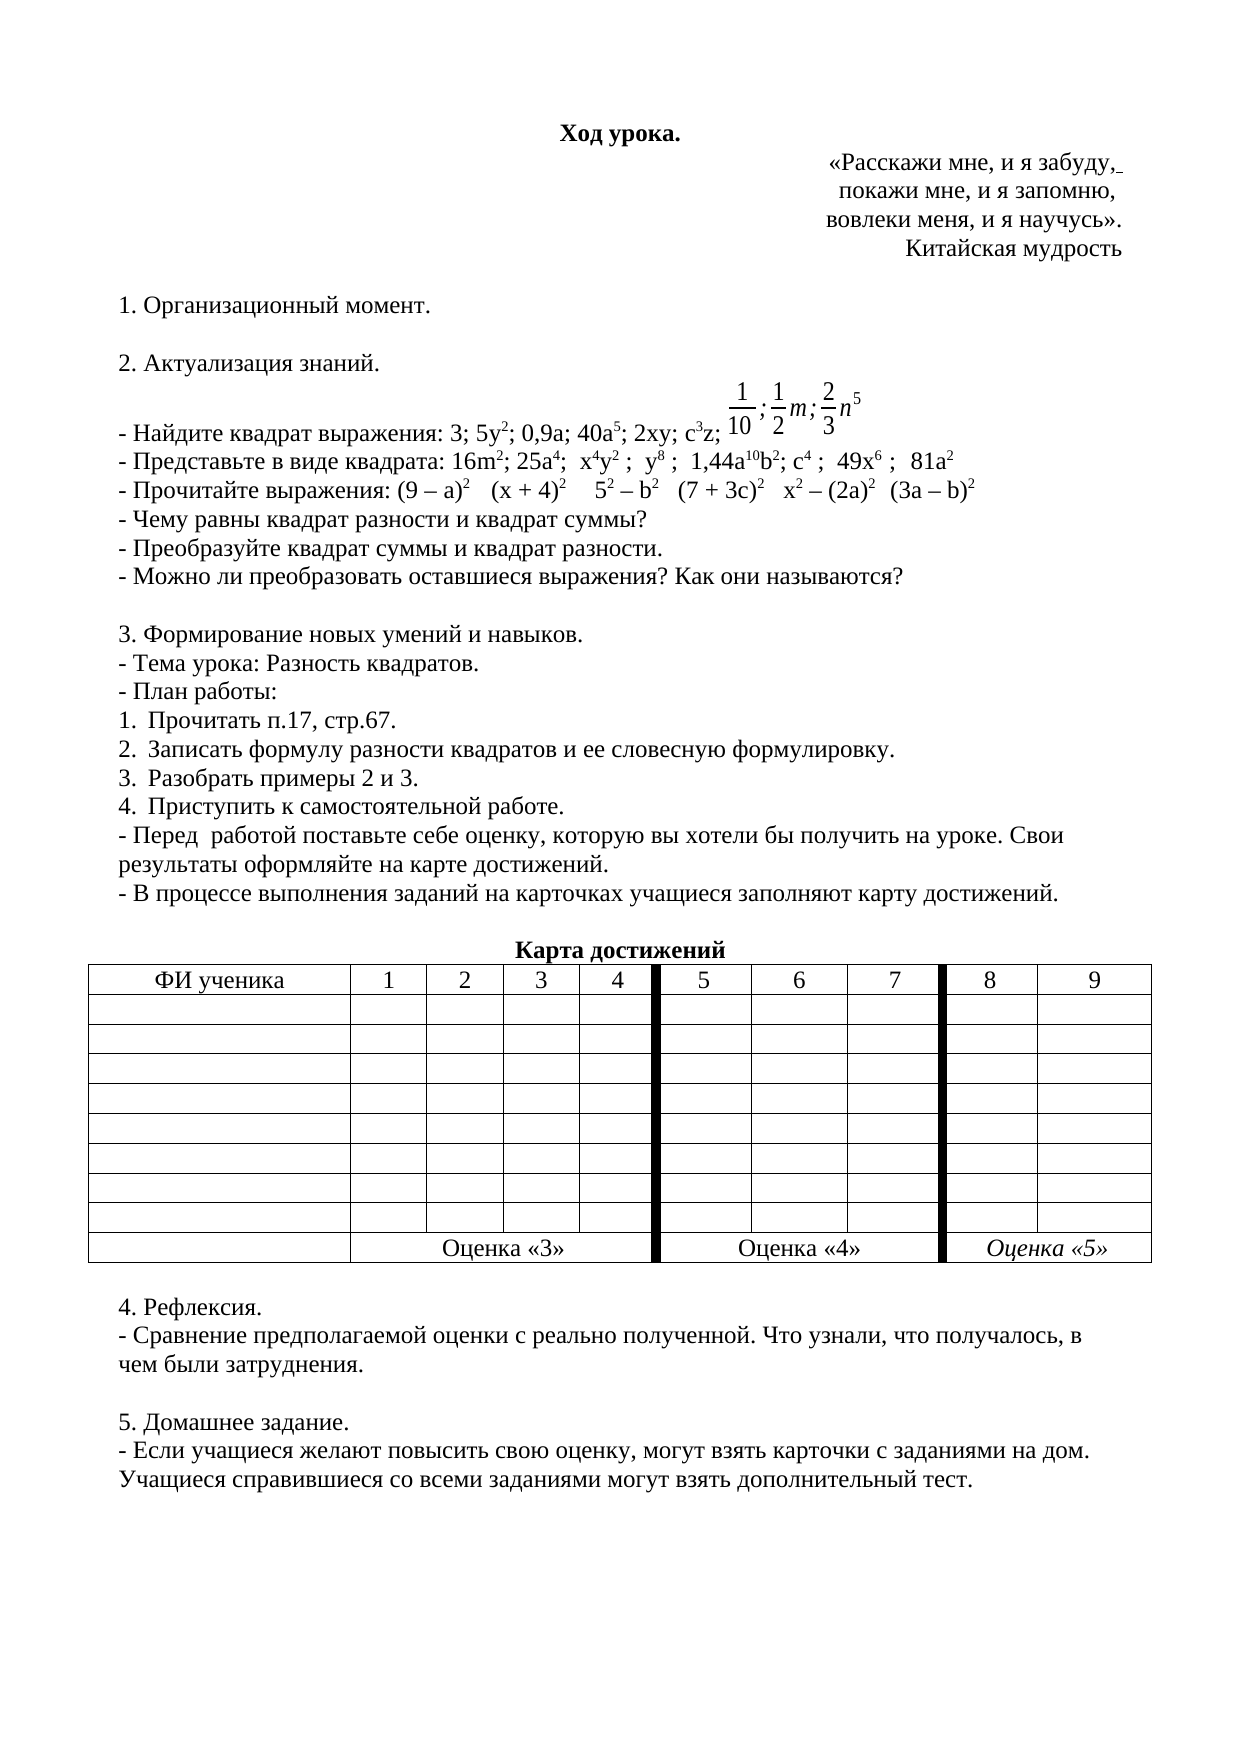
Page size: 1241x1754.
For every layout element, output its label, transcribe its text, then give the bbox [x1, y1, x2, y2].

table_cell [848, 1025, 938, 1053]
table_cell [504, 1084, 579, 1113]
table_cell [504, 1144, 579, 1172]
table_cell [89, 1144, 350, 1172]
text 4. Рефлексия. [118, 1292, 1122, 1320]
table_cell [1038, 995, 1151, 1023]
table_cell [752, 1114, 847, 1143]
table_cell [351, 995, 426, 1023]
text - Если учащиеся желают повысить свою оценку, могут взять карточки с заданиями на дом. Учащиеся справившиеся со всеми заданиями могут взять дополнительный тест. [118, 1435, 1122, 1493]
table_cell [427, 1084, 503, 1113]
table_cell [580, 1084, 651, 1113]
table_cell [947, 1054, 1037, 1083]
text - Преобразуйте квадрат суммы и квадрат разности. [118, 533, 1122, 561]
table_cell [947, 1114, 1037, 1143]
table_header 8 [947, 965, 1037, 994]
table_cell [427, 1025, 503, 1053]
table_cell [752, 995, 847, 1023]
table_cell [504, 1025, 579, 1053]
table_cell [1038, 1144, 1151, 1172]
table_cell [1038, 1084, 1151, 1113]
table_cell [351, 1114, 426, 1143]
table_cell [427, 1174, 503, 1202]
table_cell Оценка «4» [661, 1233, 938, 1262]
table_cell [89, 1203, 350, 1232]
text - Перед работой поставьте себе оценку, которую вы хотели бы получить на уроке. Свои результаты оформляйте на карте достижений. [118, 820, 1122, 878]
table_cell [661, 1025, 751, 1053]
table_cell [89, 1174, 350, 1202]
table_cell [89, 1025, 350, 1053]
table_cell [848, 1203, 938, 1232]
table_cell [427, 1054, 503, 1083]
table_cell [580, 1025, 651, 1053]
table_cell [89, 1114, 350, 1143]
table_cell [1038, 1174, 1151, 1202]
text Китайская мудрость [118, 233, 1122, 262]
table_cell [351, 1054, 426, 1083]
table_cell [947, 1084, 1037, 1113]
table_cell [661, 995, 751, 1023]
table_cell [661, 1054, 751, 1083]
table_header 3 [504, 965, 579, 994]
list Прочитать п.17, стр.67. [118, 705, 1122, 734]
table_cell [947, 1025, 1037, 1053]
table_cell [504, 1054, 579, 1083]
table_cell [427, 1114, 503, 1143]
text Карта достижений [118, 935, 1122, 964]
table_cell [1038, 1114, 1151, 1143]
table_cell Оценка «5» [947, 1233, 1151, 1262]
table_header 4 [580, 965, 651, 994]
table_cell [1038, 1054, 1151, 1083]
table_cell [848, 1114, 938, 1143]
table_cell [1038, 1203, 1151, 1232]
text - Найдите квадрат выражения: 3; 5y2; 0,9a; 40a5; 2xy; c3z; [118, 377, 1122, 446]
text 5. Домашнее задание. [118, 1407, 1122, 1435]
text - Тема урока: Разность квадратов. [118, 648, 1122, 676]
table_cell [351, 1084, 426, 1113]
table_cell [848, 1174, 938, 1202]
table_cell [89, 995, 350, 1023]
table_cell [89, 1233, 350, 1262]
table_cell [351, 1025, 426, 1053]
table_cell [351, 1203, 426, 1232]
table_cell Оценка «3» [351, 1233, 651, 1262]
table_header 6 [752, 965, 847, 994]
table_cell [580, 1054, 651, 1083]
text - План работы: [118, 676, 1122, 705]
table_cell [89, 1084, 350, 1113]
text 1. Организационный момент. [118, 291, 1122, 319]
table_cell [504, 1174, 579, 1202]
table_cell [351, 1144, 426, 1172]
text - Чему равны квадрат разности и квадрат суммы? [118, 504, 1122, 533]
text - В процессе выполнения заданий на карточках учащиеся заполняют карту достижений. [118, 878, 1122, 906]
table_header 2 [427, 965, 503, 994]
text 2. Актуализация знаний. [118, 348, 1122, 377]
text 3. Формирование новых умений и навыков. [118, 619, 1122, 648]
table_cell [947, 1174, 1037, 1202]
table_cell [504, 1114, 579, 1143]
table_cell [752, 1054, 847, 1083]
table_cell [427, 995, 503, 1023]
text - Можно ли преобразовать оставшиеся выражения? Как они называются? [118, 561, 1122, 590]
table_cell [661, 1084, 751, 1113]
table_cell [1038, 1025, 1151, 1053]
table_cell [752, 1144, 847, 1172]
table_cell [580, 1203, 651, 1232]
text - Прочитайте выражения: (9 – a)2 (x + 4)2 52 – b2 (7 + 3c)2 x2 – (2a)2 (3a – b)2 [118, 475, 1122, 504]
table_cell [947, 1203, 1037, 1232]
table_header 5 [661, 965, 751, 994]
table_cell [89, 1054, 350, 1083]
list Записать формулу разности квадратов и ее словесную формулировку. [118, 734, 1122, 763]
table_cell [848, 1084, 938, 1113]
table_cell [661, 1114, 751, 1143]
table_cell [661, 1144, 751, 1172]
table_cell [351, 1174, 426, 1202]
table_cell [580, 1144, 651, 1172]
table_header 9 [1038, 965, 1151, 994]
list Приступить к самостоятельной работе. [118, 791, 1122, 820]
table_cell [580, 1174, 651, 1202]
table_cell [848, 1144, 938, 1172]
table_cell [427, 1144, 503, 1172]
text «Расскажи мне, и я забуду, покажи мне, и я запомню, вовлеки меня, и я научусь». [118, 147, 1122, 233]
table_cell [848, 995, 938, 1023]
table_cell [427, 1203, 503, 1232]
table_cell [661, 1174, 751, 1202]
table_cell [580, 1114, 651, 1143]
table_cell [504, 995, 579, 1023]
table_header ФИ ученика [89, 965, 350, 994]
list Разобрать примеры 2 и 3. [118, 763, 1122, 791]
text - Сравнение предполагаемой оценки с реально полученной. Что узнали, что получалось, в чем были затруднения. [118, 1320, 1122, 1378]
text Ход урока. [118, 118, 1122, 147]
text - Представьте в виде квадрата: 16m2; 25a4; x4y2 ; y8 ; 1,44a10b2; c4 ; 49x6 ; 81a2 [118, 446, 1122, 475]
table_cell [580, 995, 651, 1023]
table_cell [752, 1203, 847, 1232]
table_cell [752, 1025, 847, 1053]
table_header 7 [848, 965, 938, 994]
table_header 1 [351, 965, 426, 994]
table_cell [752, 1174, 847, 1202]
table_cell [848, 1054, 938, 1083]
table_cell [947, 1144, 1037, 1172]
table_cell [504, 1203, 579, 1232]
table_cell [661, 1203, 751, 1232]
table_cell [947, 995, 1037, 1023]
table_cell [752, 1084, 847, 1113]
